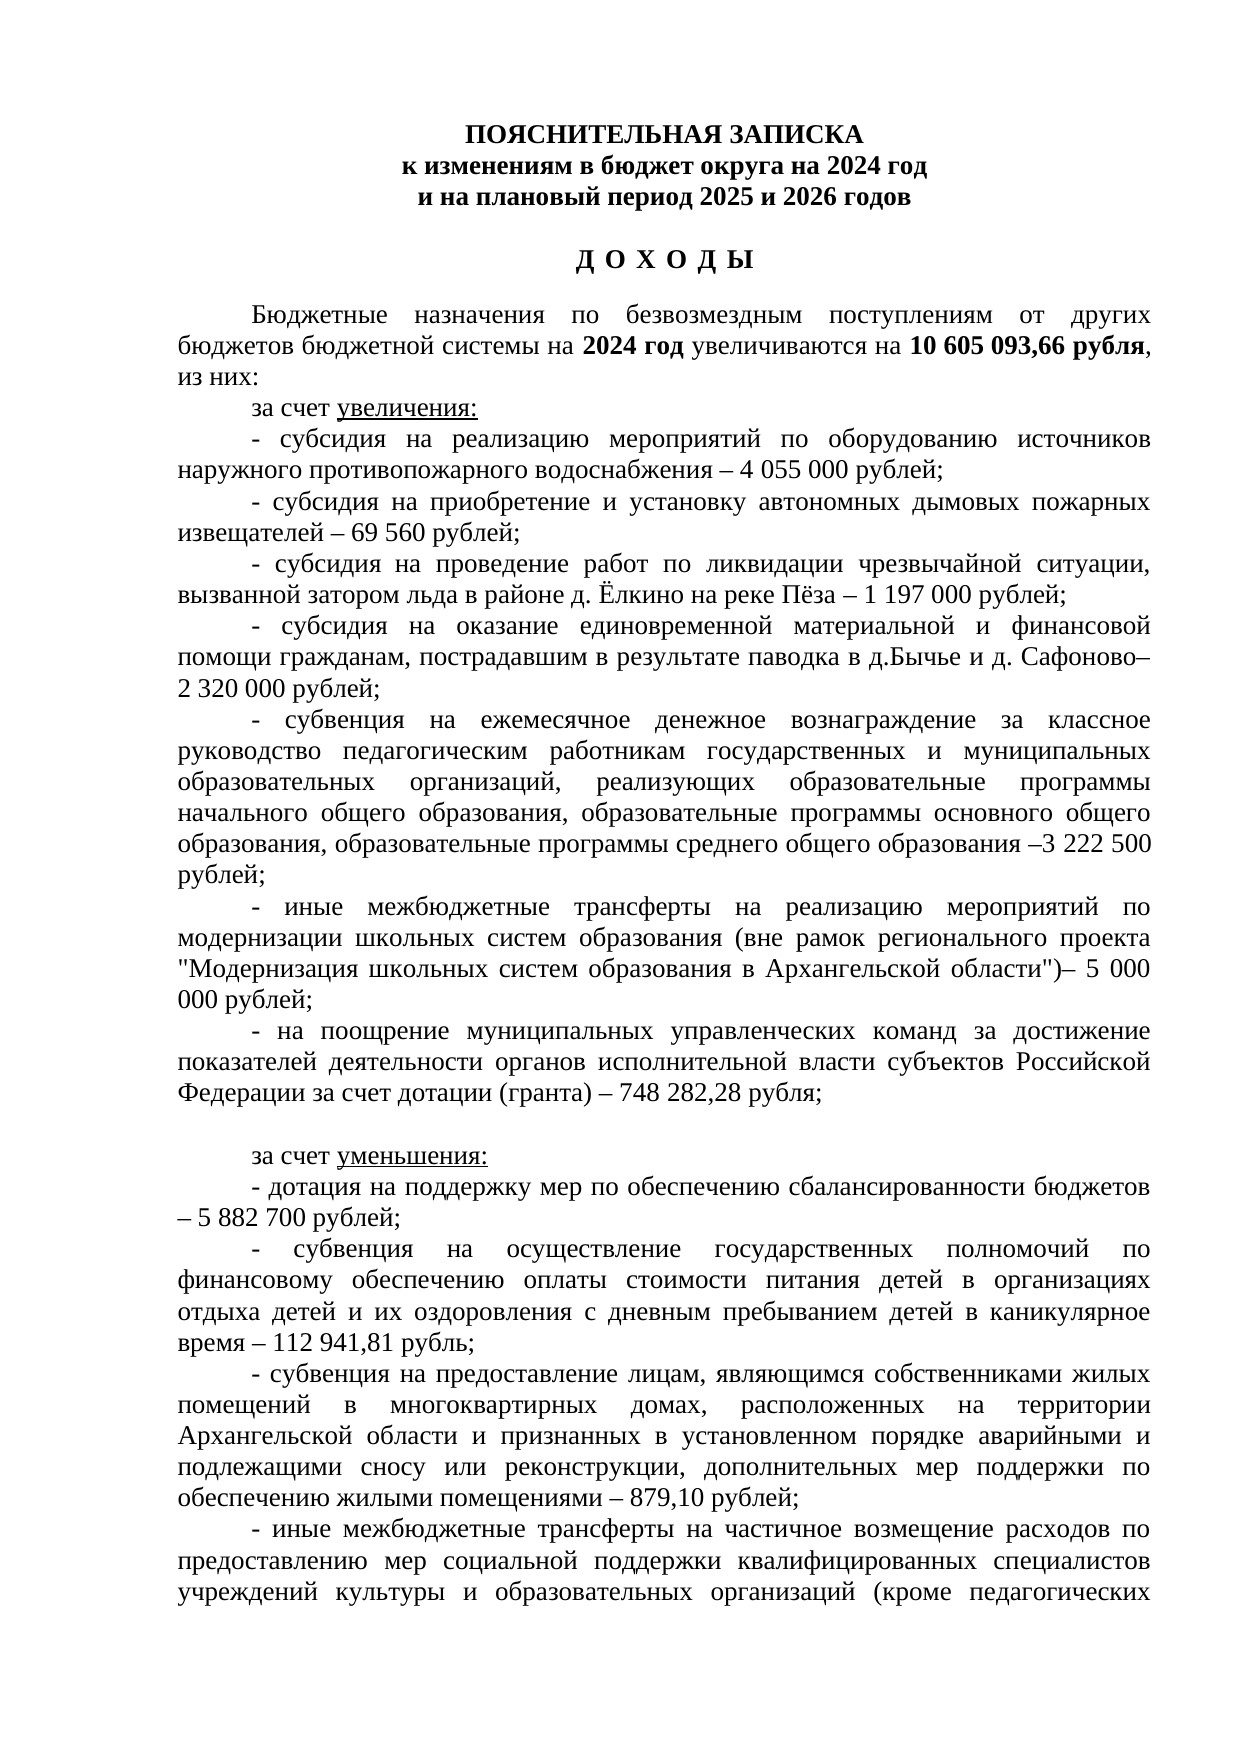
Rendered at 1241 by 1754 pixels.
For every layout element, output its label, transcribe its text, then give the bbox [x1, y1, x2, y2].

text ПОЯСНИТЕЛЬНАЯ ЗАПИСКА [177, 118, 1152, 149]
text за счет уменьшения: [177, 1139, 1152, 1170]
text - иные межбюджетные трансферты на реализацию мероприятий по модернизации школьных систем образования (вне рамок регионального проекта "Модернизация школьных систем образования в Архангельской области")– 5 000 000 рублей; [177, 890, 1152, 1014]
text ДОХОДЫ [177, 243, 1152, 274]
text - субвенция на ежемесячное денежное вознаграждение за классное руководство педагогическим работникам государственных и муниципальных образовательных организаций, реализующих образовательные программы начального общего образования, образовательные программы основного общего образования, образовательные программы среднего общего образования –3 222 500 рублей; [177, 703, 1152, 890]
text к изменениям в бюджет округа на 2024 год [177, 149, 1152, 180]
text - субсидия на приобретение и установку автономных дымовых пожарных извещателей – 69 560 рублей; [177, 485, 1152, 547]
text - субсидия на оказание единовременной материальной и финансовой помощи гражданам, пострадавшим в результате паводка в д.Бычье и д. Сафоново– 2 320 000 рублей; [177, 609, 1152, 703]
text - субвенция на предоставление лицам, являющимся собственниками жилых помещений в многоквартирных домах, расположенных на территории Архангельской области и признанных в установленном порядке аварийными и подлежащими сносу или реконструкции, дополнительных мер поддержки по обеспечению жилыми помещениями – 879,10 рублей; [177, 1357, 1152, 1513]
text - субвенция на осуществление государственных полномочий по финансовому обеспечению оплаты стоимости питания детей в организациях отдыха детей и их оздоровления с дневным пребыванием детей в каникулярное время – 112 941,81 рубль; [177, 1232, 1152, 1357]
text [177, 1513, 1152, 1606]
text и на плановый период 2025 и 2026 годов [177, 180, 1152, 212]
text - на поощрение муниципальных управленческих команд за достижение показателей деятельности органов исполнительной власти субъектов Российской Федерации за счет дотации (гранта) – 748 282,28 рубля; [177, 1014, 1152, 1108]
text - дотация на поддержку мер по обеспечению сбалансированности бюджетов – 5 882 700 рублей; [177, 1170, 1152, 1232]
text Бюджетные назначения по безвозмездным поступлениям от других бюджетов бюджетной системы на 2024 год увеличиваются на 10 605 093,66 рубля, из них: [177, 298, 1152, 391]
text за счет увеличения: [177, 391, 1152, 422]
text - субсидия на проведение работ по ликвидации чрезвычайной ситуации, вызванной затором льда в районе д. Ёлкино на реке Пёза – 1 197 000 рублей; [177, 547, 1152, 609]
text - субсидия на реализацию мероприятий по оборудованию источников наружного противопожарного водоснабжения – 4 055 000 рублей; [177, 422, 1152, 485]
